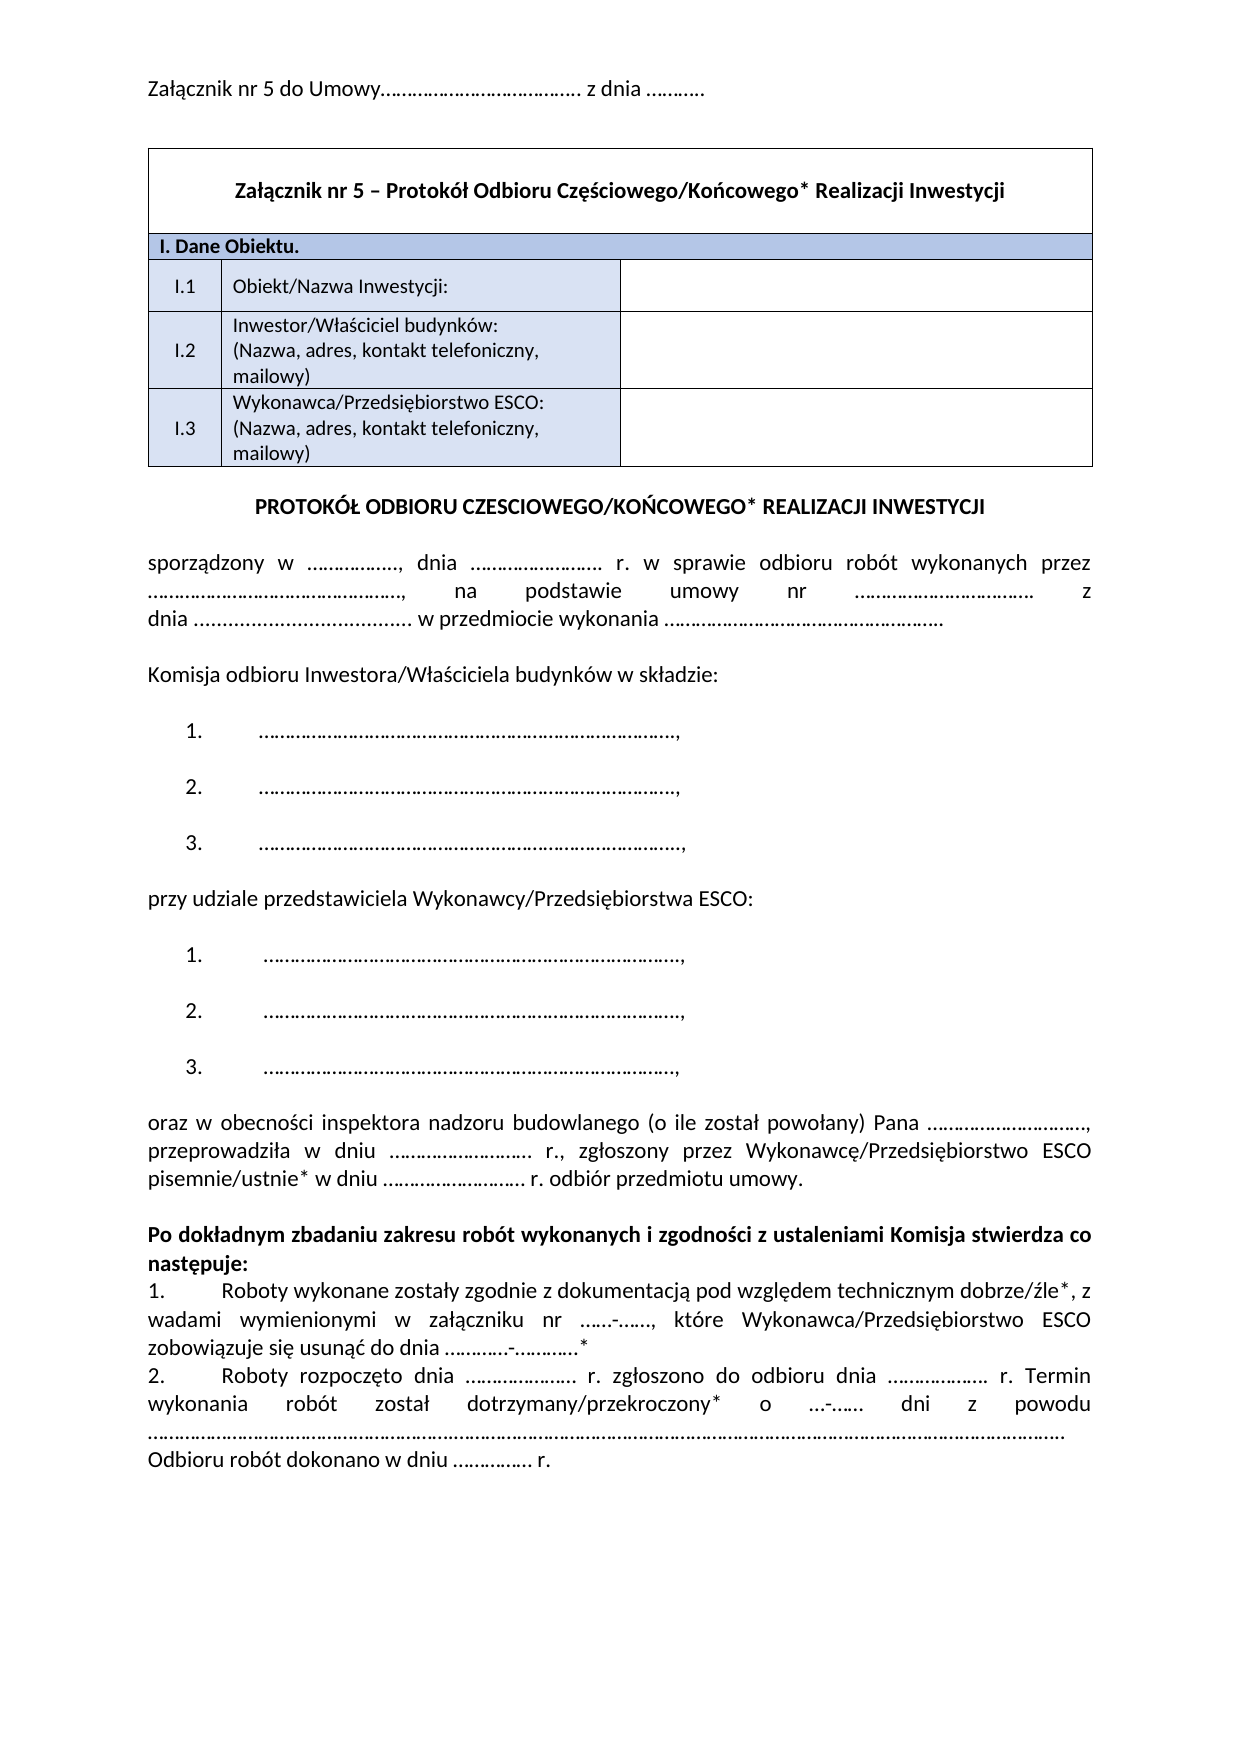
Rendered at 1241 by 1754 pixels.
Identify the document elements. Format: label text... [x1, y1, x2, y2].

table_cell Inwestor/Właściciel budynków: (Nazwa, adres, kontakt telefoniczny, mailowy) [222, 312, 620, 388]
list ……………………………………………………………………., [185, 772, 1093, 800]
table_cell I.3 [149, 389, 221, 466]
text przy udziale przedstawiciela Wykonawcy/Przedsiębiorstwa ESCO: [148, 884, 1093, 912]
table_cell I.1 [149, 260, 221, 311]
table_cell Obiekt/Nazwa Inwestycji: [222, 260, 620, 311]
table_cell [621, 312, 1092, 388]
table_cell I. Dane Obiektu. [149, 234, 1092, 259]
list ……………………………………………………………………., [185, 996, 1093, 1024]
text Po dokładnym zbadaniu zakresu robót wykonanych i zgodności z ustaleniami Komisja stwierdza co następuje: [148, 1221, 1093, 1277]
list ……………………………………………………………………., [185, 716, 1093, 744]
text 2. Roboty rozpoczęto dnia ………………… r. zgłoszono do odbioru dnia ………………. r. Termin wykonania robót został dotrzymany/przekroczony* o …-…… dni z powodu ………………………………………………….…………………………………………………………………………………………………….. [148, 1361, 1093, 1445]
text oraz w obecności inspektora nadzoru budowlanego (o ile został powołany) Pana …………………………, przeprowadziła w dniu ……………………… r., zgłoszony przez Wykonawcę/Przedsiębiorstwo ESCO pisemnie/ustnie* w dniu ……………………… r. odbiór przedmiotu umowy. [148, 1108, 1093, 1193]
list ……………………………………………………………………., [185, 940, 1093, 968]
table_header Załącznik nr 5 – Protokół Odbioru Częściowego/Końcowego* Realizacji Inwestycji [149, 149, 1092, 233]
table_cell Wykonawca/Przedsiębiorstwo ESCO: (Nazwa, adres, kontakt telefoniczny, mailowy) [222, 389, 620, 466]
text Odbioru robót dokonano w dniu …………… r. [148, 1445, 1093, 1473]
table_cell [621, 389, 1092, 466]
text 1. Roboty wykonane zostały zgodnie z dokumentacją pod względem technicznym dobrze/źle*, z wadami wymienionymi w załączniku nr ……-……, które Wykonawca/Przedsiębiorstwo ESCO zobowiązuje się usunąć do dnia …………-…………* [148, 1277, 1093, 1361]
list …………………………………………………………………….., [185, 828, 1093, 856]
text PROTOKÓŁ ODBIORU CZESCIOWEGO/KOŃCOWEGO* REALIZACJI INWESTYCJI [148, 492, 1093, 520]
text sporządzony w …………….., dnia ……………………. r. w sprawie odbioru robót wykonanych przez …………………………………………, na podstawie umowy nr ……………………………. z dnia ...................................... w przedmiocie wykonania …………………………………………….. [148, 548, 1093, 632]
table_cell I.2 [149, 312, 221, 388]
table_cell [621, 260, 1092, 311]
list ……………………………………………………………………, [185, 1052, 1093, 1081]
text Komisja odbioru Inwestora/Właściciela budynków w składzie: [148, 660, 1093, 688]
